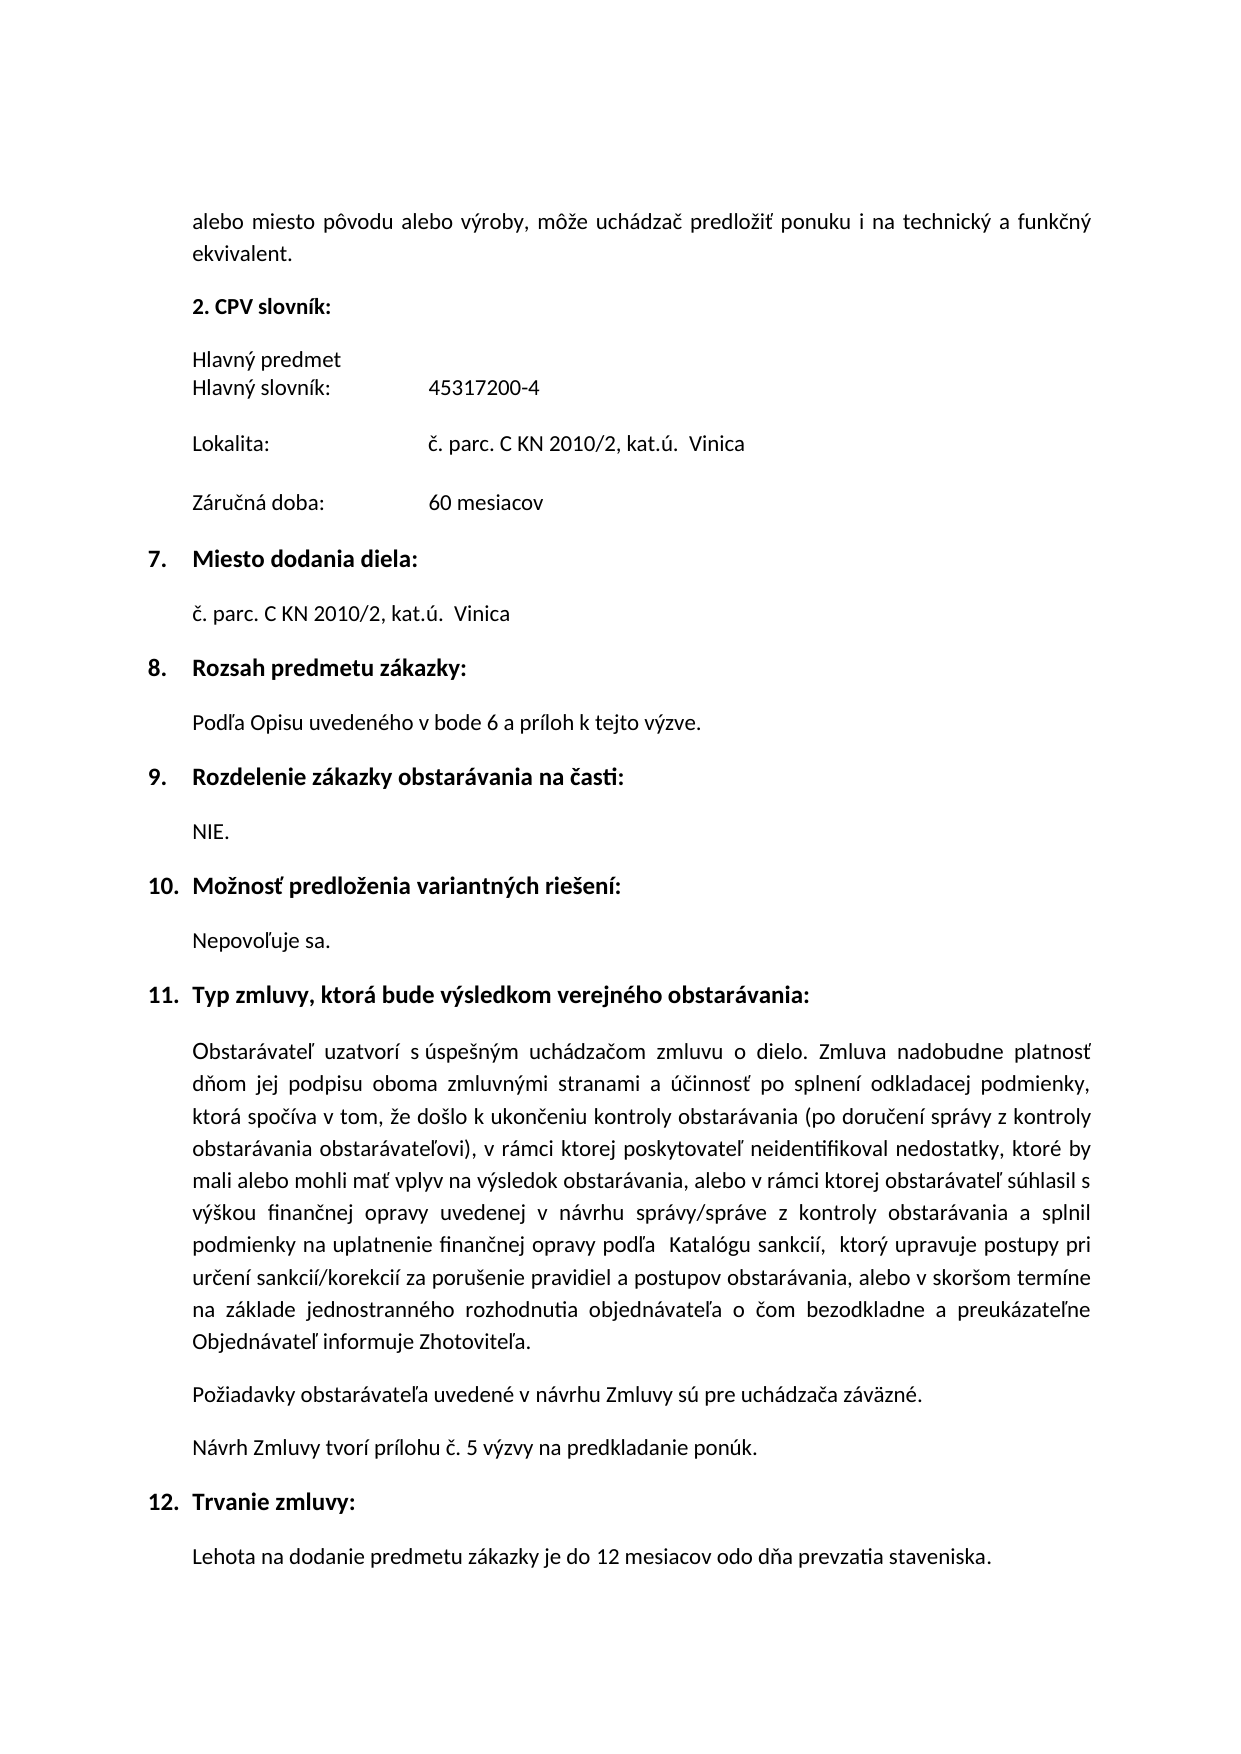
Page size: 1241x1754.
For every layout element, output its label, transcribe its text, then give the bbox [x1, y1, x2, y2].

list Možnosť predloženia variantných riešení: [148, 870, 1092, 901]
text Podľa Opisu uvedeného v bode 6 a príloh k tejto výzve. [148, 708, 1092, 736]
text Lehota na dodanie predmetu zákazky je do . [192, 1542, 1092, 1570]
text Obstarávateľ uzatvorí s úspešným uchádzačom zmluvu o dielo. Zmluva nadobudne platnosť dňom jej podpisu oboma zmluvnými stranami a účinnosť po splnení odkladacej podmienky, ktorá spočíva v tom, že došlo k ukončeniu kontroly obstarávania (po doručení správy z kontroly obstarávania obstarávateľovi), v rámci ktorej poskytovateľ neidentifikoval nedostatky, ktoré by mali alebo mohli mať vplyv na výsledok obstarávania, alebo v rámci ktorej obstarávateľ súhlasil s výškou finančnej opravy uvedenej v návrhu správy/správe z kontroly obstarávania a splnil podmienky na uplatnenie finančnej opravy podľa Katalógu sankcií, ktorý upravuje postupy pri určení sankcií/korekcií za porušenie pravidiel a postupov obstarávania, alebo v skoršom termíne na základe jednostranného rozhodnutia objednávateľa o čom bezodkladne a preukázateľne Objednávateľ informuje Zhotoviteľa. [192, 1035, 1092, 1355]
list Trvanie zmluvy: [148, 1486, 1092, 1517]
text . [192, 926, 1092, 954]
list Rozdelenie zákazky obstarávania na časti: [148, 761, 1092, 792]
text Návrh Zmluvy tvorí prílohu č. 5 výzvy na predkladanie ponúk. [192, 1433, 1092, 1461]
text Požiadavky obstarávateľa uvedené v návrhu Zmluvy sú pre uchádzača záväzné. [192, 1380, 1092, 1408]
text . [192, 817, 1092, 845]
list Miesto dodania diela: [148, 544, 1092, 574]
list Rozsah predmetu zákazky: [148, 652, 1092, 683]
list Typ zmluvy, ktorá bude výsledkom verejného obstarávania: [148, 979, 1092, 1009]
